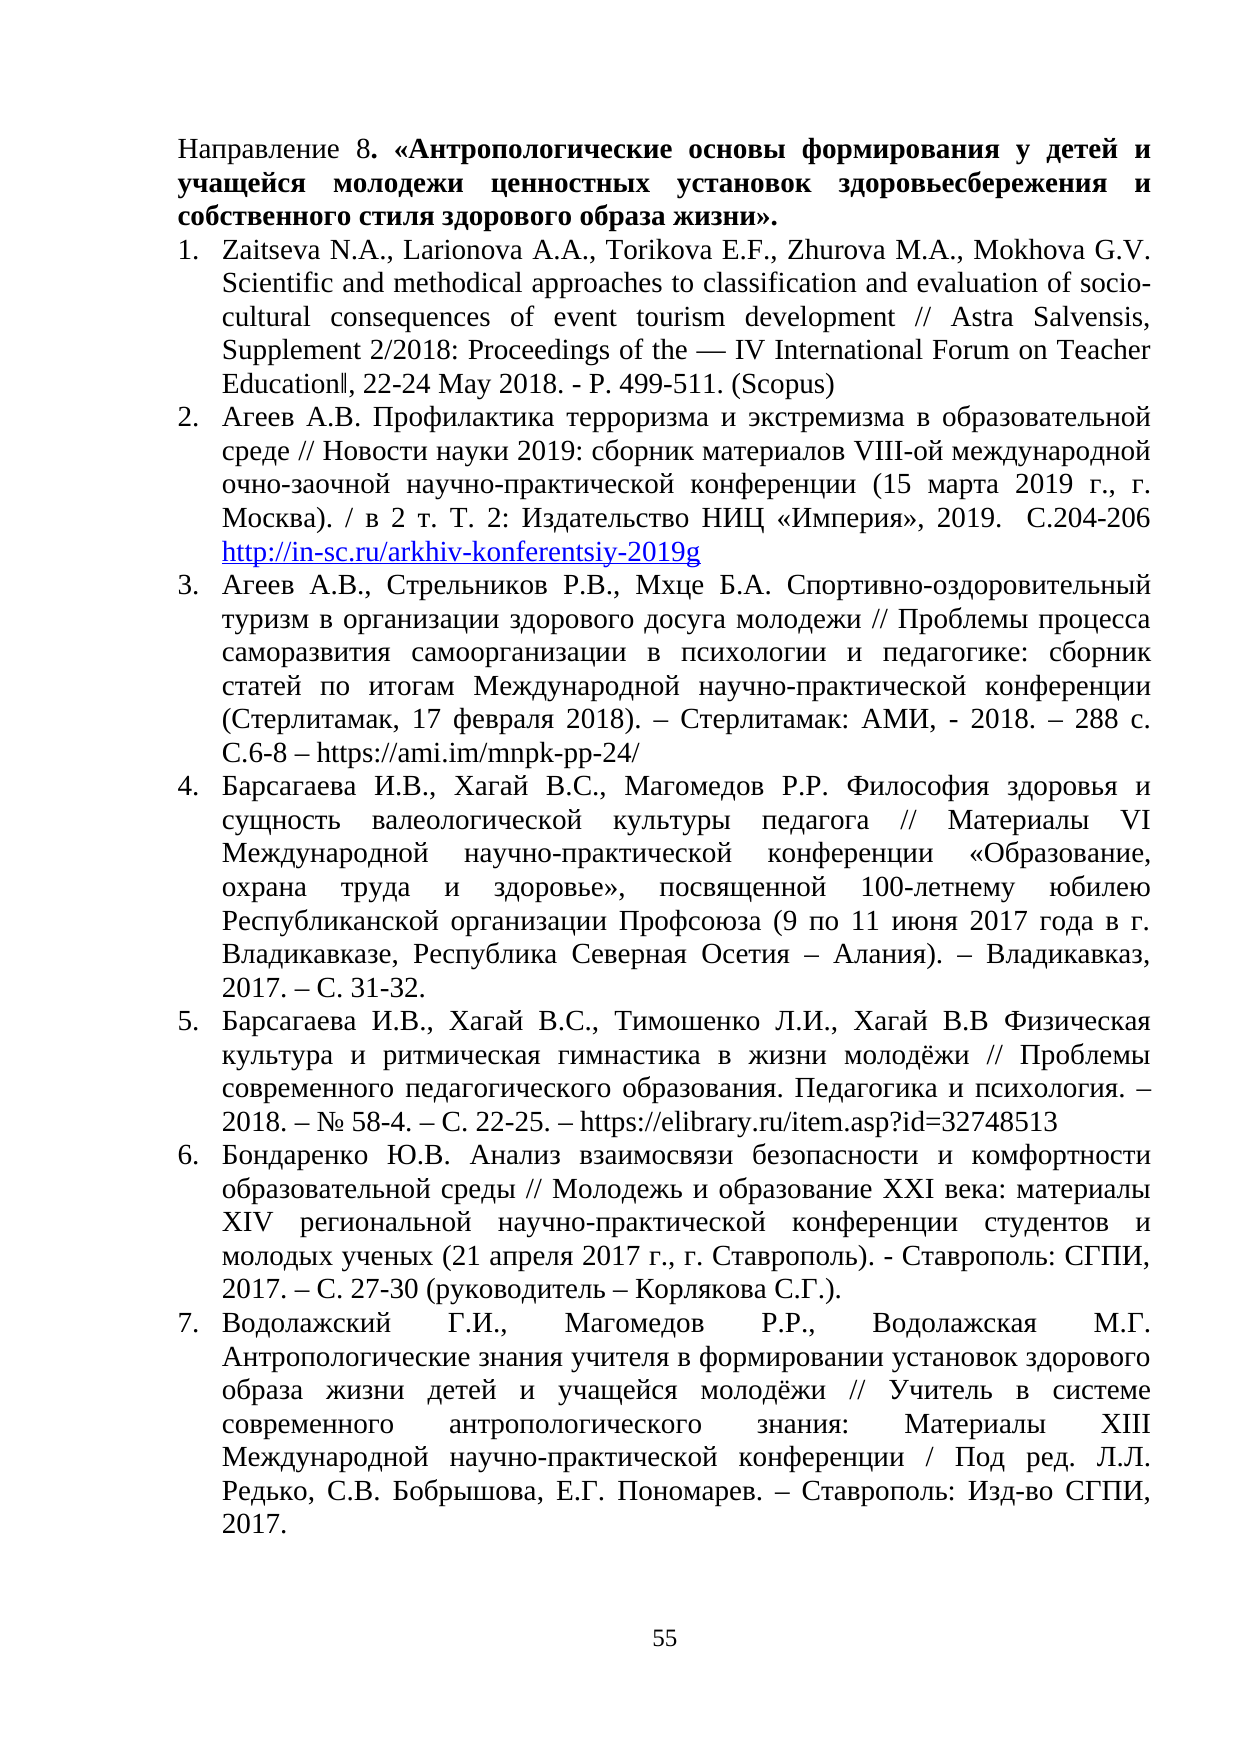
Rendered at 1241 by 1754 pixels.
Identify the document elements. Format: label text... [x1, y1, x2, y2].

list Агеев А.В., Стрельников Р.В., Мхце Б.А. Спортивно-оздоровительный туризм в организации здорового досуга молодежи // Проблемы процесса саморазвития самоорганизации в психологии и педагогике: сборник статей по итогам Международной научно-практической конференции (Стерлитамак, 17 февраля 2018). – Стерлитамак: АМИ, - 2018. – 288 с. С.6-8 – https://ami.im/mnpk-pp-24/ [177, 567, 1152, 768]
list Водолажский Г.И., Магомедов Р.Р., Водолажская М.Г. Антропологические знания учителя в формировании установок здорового образа жизни детей и учащейся молодёжи // Учитель в системе современного антропологического знания: Материалы XIII Международной научно-практической конференции / Под ред. Л.Л. Редько, С.В. Бобрышова, Е.Г. Пономарев. – Ставрополь: Изд-во СГПИ, 2017. [177, 1305, 1152, 1540]
list Барсагаева И.В., Хагай В.С., Тимошенко Л.И., Хагай В.В Физическая культура и ритмическая гимнастика в жизни молодёжи // Проблемы современного педагогического образования. Педагогика и психология. –2018. – № 58-4. – С. 22-25. – https://elibrary.ru/item.asp?id=32748513 [177, 1003, 1152, 1137]
list Zaitseva N.A., Larionova A.A., Torikova E.F., Zhurova M.A., Mokhova G.V. Scientific and methodical approaches to classification and evaluation of socio-cultural consequences of event tourism development // Astra Salvensis, Supplement 2/2018: Proceedings of the ― IV International Forum on Teacher Education‖, 22-24 May 2018. - P. 499-511. (Scopus) [177, 232, 1152, 399]
list Агеев А.В. Профилактика терроризма и экстремизма в образовательной среде // Новости науки 2019: сборник материалов VIII-ой международной очно-заочной научно-практической конференции (15 марта 2019 г., г. Москва). / в 2 т. Т. 2: Издательство НИЦ «Империя», 2019. С.204-206 http://in-sc.ru/arkhiv-konferentsiy-2019g [177, 399, 1152, 567]
list Направление 8. «Антропологические основы формирования у детей и учащейся молодежи ценностных установок здоровьесбережения и собственного стиля здорового образа жизни». [177, 131, 1152, 232]
list Барсагаева И.В., Хагай В.С., Магомедов Р.Р. Философия здоровья и сущность валеологической культуры педагога // Материалы VI Международной научно-практической конференции «Образование, охрана труда и здоровье», посвященной 100-летнему юбилею Республиканской организации Профсоюза (9 по 11 июня 2017 года в г. Владикавказе, Республика Северная Осетия – Алания). – Владикавказ, 2017. – С. 31-32. [177, 768, 1152, 1003]
list Бондаренко Ю.В. Анализ взаимосвязи безопасности и комфортности образовательной среды // Молодежь и образование XXI века: материалы XIV региональной научно-практической конференции студентов и молодых ученых (21 апреля 2017 г., г. Ставрополь). - Ставрополь: СГПИ, 2017. – С. 27-30 (руководитель – Корлякова С.Г.). [177, 1137, 1152, 1305]
